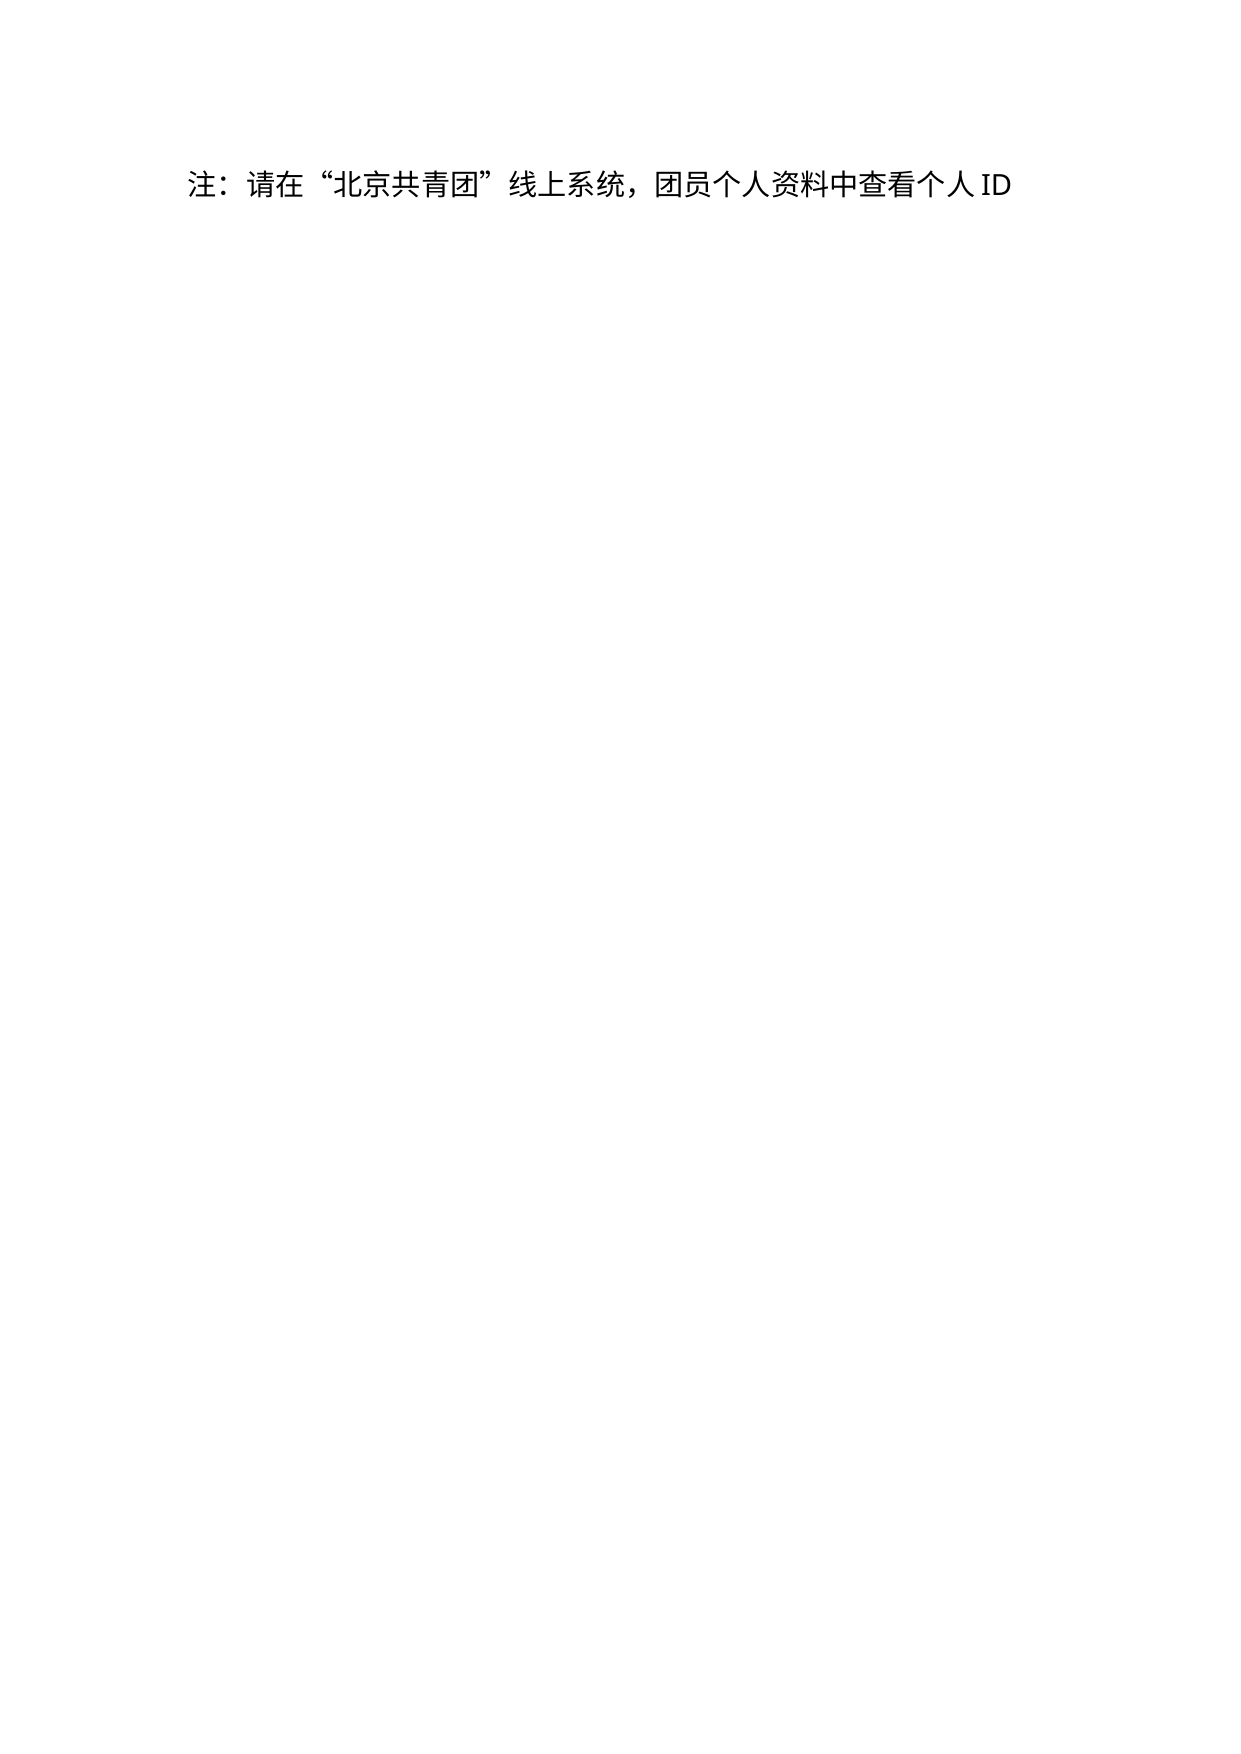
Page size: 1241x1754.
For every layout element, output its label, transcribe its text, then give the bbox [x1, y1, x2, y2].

text 注：请在“北京共青团”线上系统，团员个人资料中查看个人ID [187, 162, 1053, 204]
